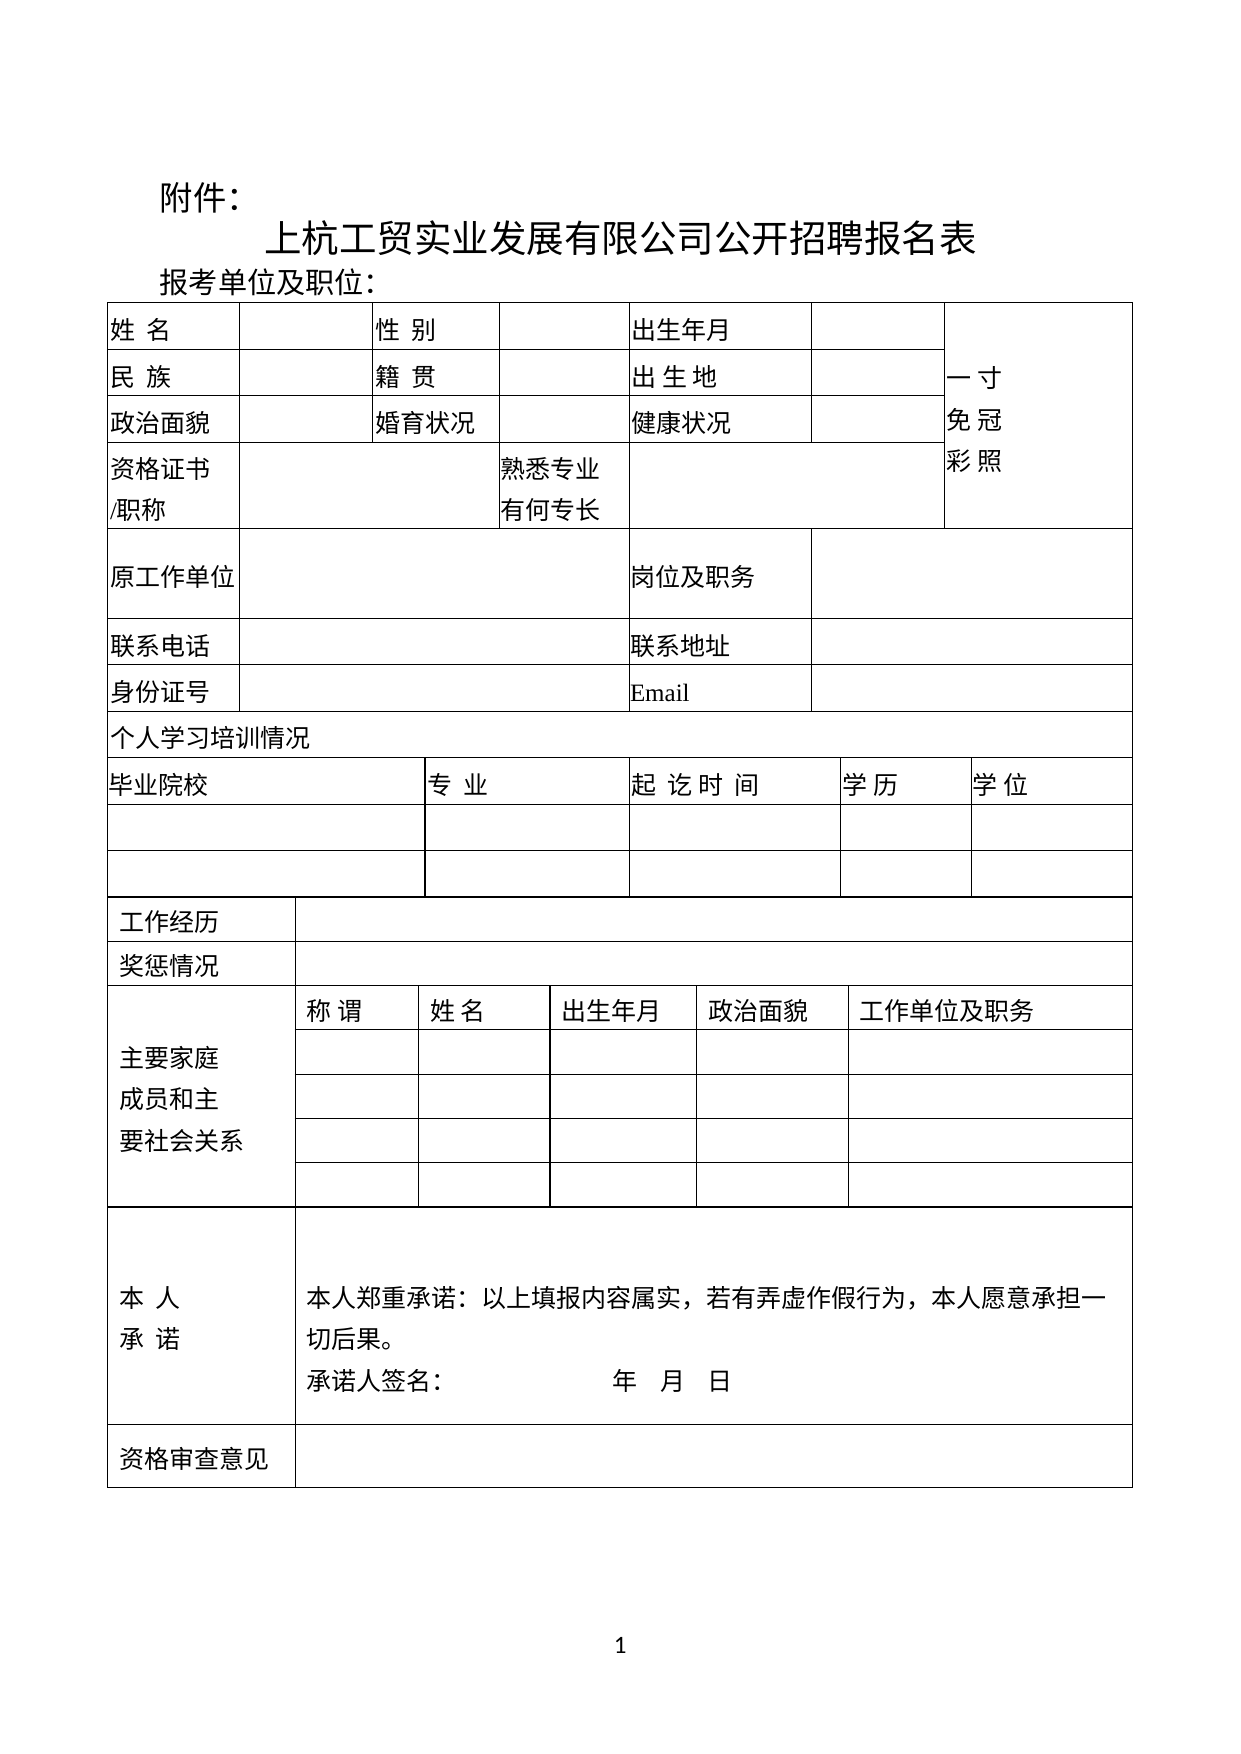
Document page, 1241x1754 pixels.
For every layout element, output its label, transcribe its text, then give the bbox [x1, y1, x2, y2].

table_cell [240, 396, 372, 442]
table_cell 奖惩情况 [108, 942, 295, 985]
table_cell [972, 851, 1132, 896]
table_header [240, 303, 372, 349]
table_cell 原工作单位 [108, 529, 239, 618]
table_cell [108, 851, 424, 896]
table_cell [296, 942, 1132, 985]
table_cell 政治面貌 [108, 396, 239, 442]
table_cell [551, 1119, 696, 1162]
table_cell [697, 1163, 848, 1206]
table_cell [841, 805, 971, 850]
table_cell [812, 529, 1132, 618]
table_cell Email [630, 665, 811, 711]
table_cell [296, 1119, 418, 1162]
table_cell [697, 1119, 848, 1162]
table_cell [240, 665, 629, 711]
table_header [500, 303, 629, 349]
table_cell [500, 350, 629, 395]
table_cell [551, 1163, 696, 1206]
table_header 姓 名 [108, 303, 239, 349]
table_cell [697, 1030, 848, 1073]
table_cell 熟悉专业 有何专长 [500, 443, 629, 528]
table_cell 姓 名 [419, 986, 549, 1029]
table_cell 资格审查意见 [108, 1425, 295, 1487]
table_cell [240, 529, 629, 618]
table_cell [551, 1075, 696, 1118]
table_cell 工作经历 [108, 898, 295, 941]
table_cell 身份证号 [108, 665, 239, 711]
table_cell 婚育状况 [373, 396, 499, 442]
table_header 一 寸 免 冠 彩 照 [945, 303, 1132, 528]
table_cell 毕业院校 [108, 758, 424, 803]
table_cell [296, 898, 1132, 941]
table_cell 资格证书 /职称 [108, 443, 239, 528]
table_cell 民 族 [108, 350, 239, 395]
table_cell 联系地址 [630, 619, 811, 664]
table_cell [419, 1119, 549, 1162]
table_header [812, 303, 944, 349]
table_cell [419, 1030, 549, 1073]
table_cell 学 位 [972, 758, 1132, 803]
table_cell [240, 350, 372, 395]
table_cell 籍 贯 [373, 350, 499, 395]
table_cell [630, 805, 840, 850]
table_cell 主要家庭 成员和主 要社会关系 [108, 986, 295, 1206]
table_header 性 别 [373, 303, 499, 349]
table_cell 本 人 承 诺 [108, 1208, 295, 1423]
table_cell 出 生 地 [630, 350, 811, 395]
table_cell 学 历 [841, 758, 971, 803]
table_cell [972, 805, 1132, 850]
text 报考单位及职位： [159, 261, 1081, 302]
table_cell 称 谓 [296, 986, 418, 1029]
table_cell [849, 1075, 1132, 1118]
table_cell [426, 805, 629, 850]
table_cell [841, 851, 971, 896]
table_cell [419, 1163, 549, 1206]
table_cell 健康状况 [630, 396, 811, 442]
text 上杭工贸实业发展有限公司公开招聘报名表 [159, 219, 1081, 261]
table_cell [812, 396, 944, 442]
table_cell [108, 805, 424, 850]
table_header 出生年月 [630, 303, 811, 349]
table_cell [812, 665, 1132, 711]
table_cell [240, 619, 629, 664]
table_cell 联系电话 [108, 619, 239, 664]
table_cell [849, 1119, 1132, 1162]
table_cell 出生年月 [551, 986, 696, 1029]
table_cell [500, 396, 629, 442]
table_cell [240, 443, 499, 528]
table_cell [296, 1163, 418, 1206]
table_cell [630, 443, 944, 528]
table_cell [419, 1075, 549, 1118]
table_cell 专 业 [426, 758, 629, 803]
table_cell [426, 851, 629, 896]
text 附件： [159, 177, 1081, 219]
table_cell 本人郑重承诺：以上填报内容属实，若有弄虚作假行为，本人愿意承担一切后果。 承诺人签名： 年 月 日 [296, 1208, 1132, 1423]
table_cell 政治面貌 [697, 986, 848, 1029]
table_cell 工作单位及职务 [849, 986, 1132, 1029]
table_cell [812, 350, 944, 395]
table_cell 起 讫 时 间 [630, 758, 840, 803]
table_cell [849, 1163, 1132, 1206]
table_cell [296, 1425, 1132, 1487]
table_cell [812, 619, 1132, 664]
table_cell 个人学习培训情况 [108, 712, 1132, 757]
table_cell [697, 1075, 848, 1118]
table_cell 岗位及职务 [630, 529, 811, 618]
table_cell [551, 1030, 696, 1073]
table_cell [296, 1030, 418, 1073]
table_cell [849, 1030, 1132, 1073]
table_cell [296, 1075, 418, 1118]
table_cell [630, 851, 840, 896]
